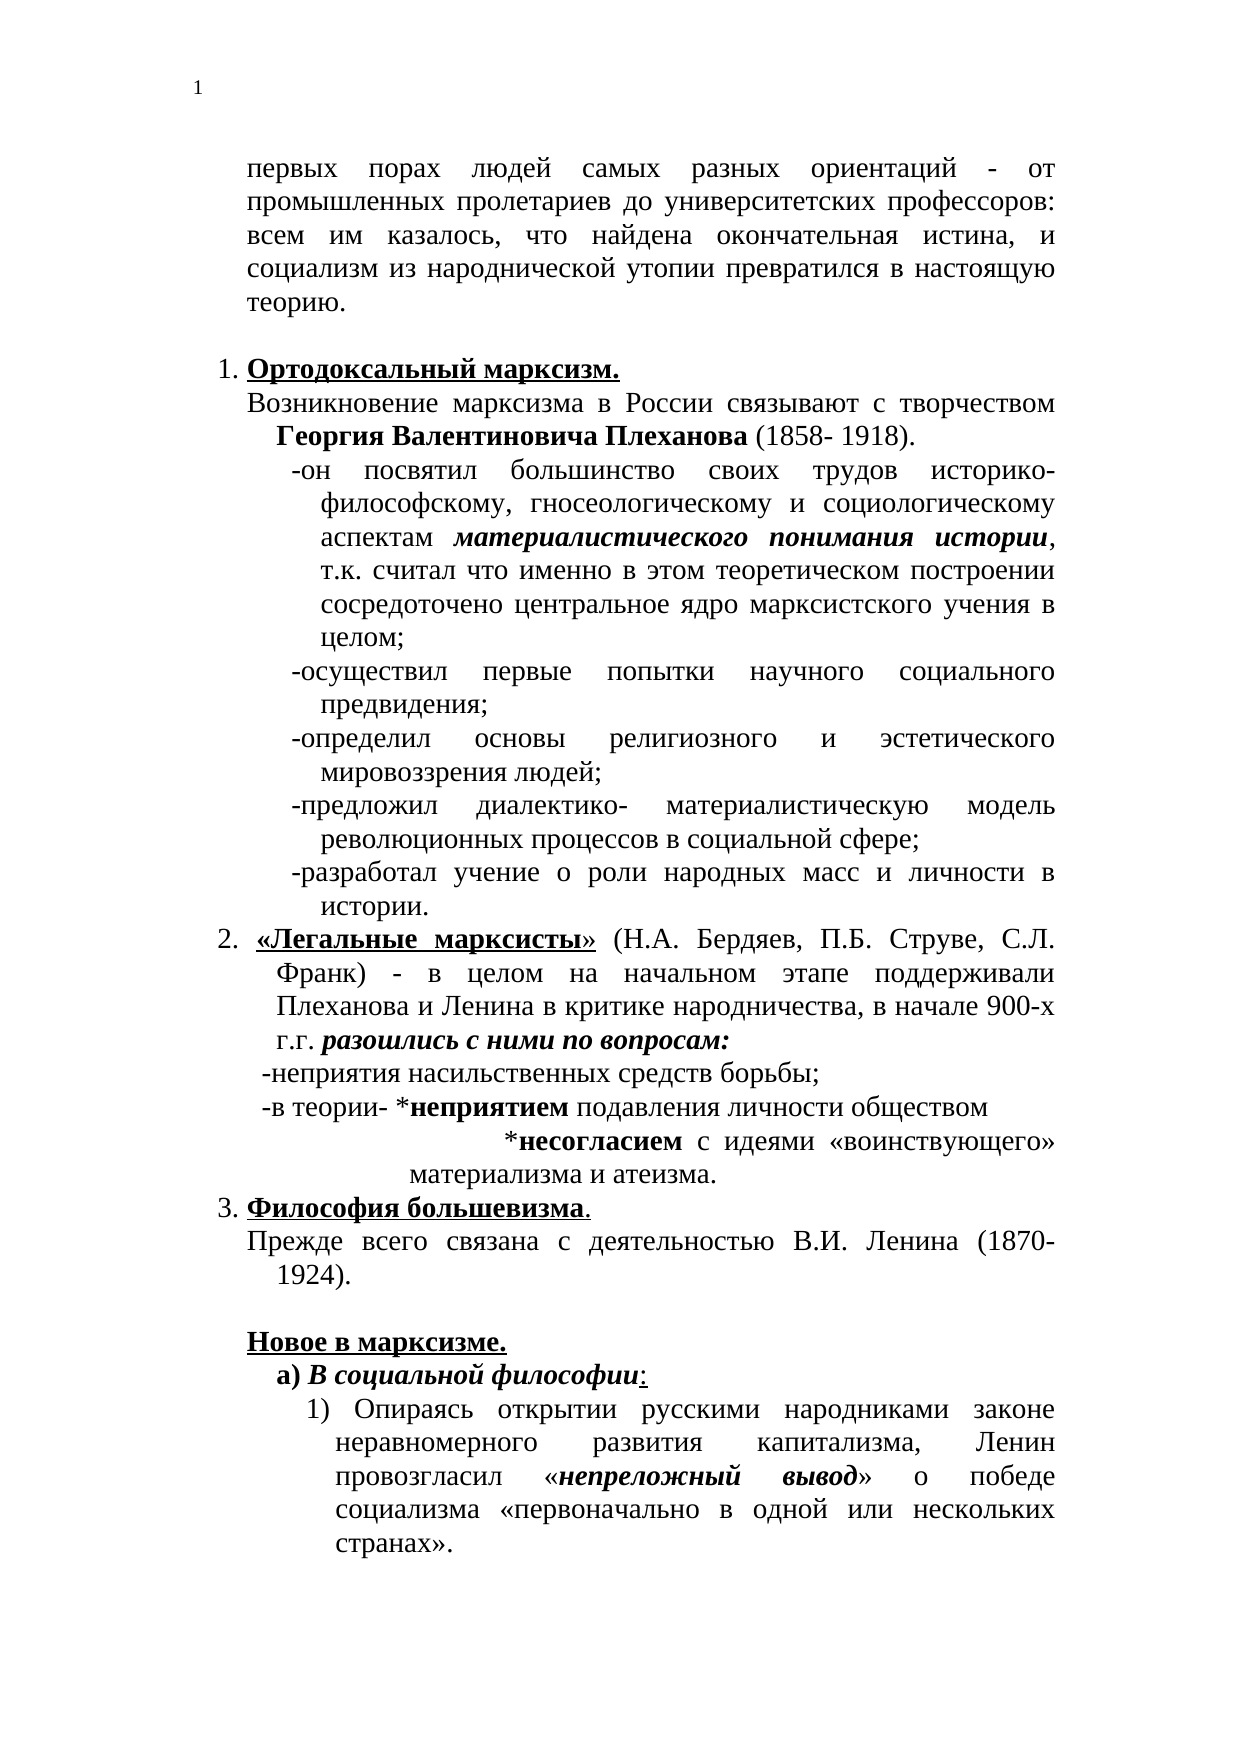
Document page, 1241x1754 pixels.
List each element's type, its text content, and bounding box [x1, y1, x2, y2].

text -неприятия насильственных средств борьбы; [261, 1056, 1056, 1089]
text Прежде всего связана с деятельностью В.И. Ленина (1870- 1924). [247, 1223, 1056, 1290]
list Ортодоксальный марксизм. [217, 351, 1056, 385]
text Новое в марксизме. [247, 1324, 1056, 1357]
text -осуществил первые попытки научного социального предвидения; [291, 653, 1056, 720]
text -разработал учение о роли народных масс и личности в истории. [291, 854, 1056, 921]
text 2. «Легальные марксисты» (Н.А. Бердяев, П.Б. Струве, С.Л. Франк) - в целом на начальном этапе поддерживали Плеханова и Ленина в критике народничества, в начале 900-х г.г. разошлись с ними по вопросам: [217, 921, 1056, 1056]
text а) В социальной философии: [276, 1357, 1056, 1391]
text Возникновение марксизма в России связывают с творчеством Георгия Валентиновича Плеханова (1858- 1918). [247, 385, 1056, 452]
text -предложил диалектико- материалистическую модель революционных процессов в социальной сфере; [291, 787, 1056, 854]
text -он посвятил большинство своих трудов историко- философскому, гносеологическому и социологическому аспектам материалистического понимания истории, т.к. считал что именно в этом теоретическом построении сосредоточено центральное ядро марксистского учения в целом; [291, 452, 1056, 653]
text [217, 150, 1056, 318]
text -определил основы религиозного и эстетического мировоззрения людей; [291, 720, 1056, 787]
list Философия большевизма. [217, 1190, 1056, 1223]
text -в теории- *неприятием подавления личности обществом [261, 1089, 1056, 1123]
text *несогласием с идеями «воинствующего» материализма и атеизма. [261, 1123, 1056, 1190]
text 1) Опираясь открытии русскими народниками законе неравномерного развития капитализма, Ленин провозгласил «непреложный вывод» о победе социализма «первоначально в одной или нескольких странах». [306, 1391, 1056, 1559]
